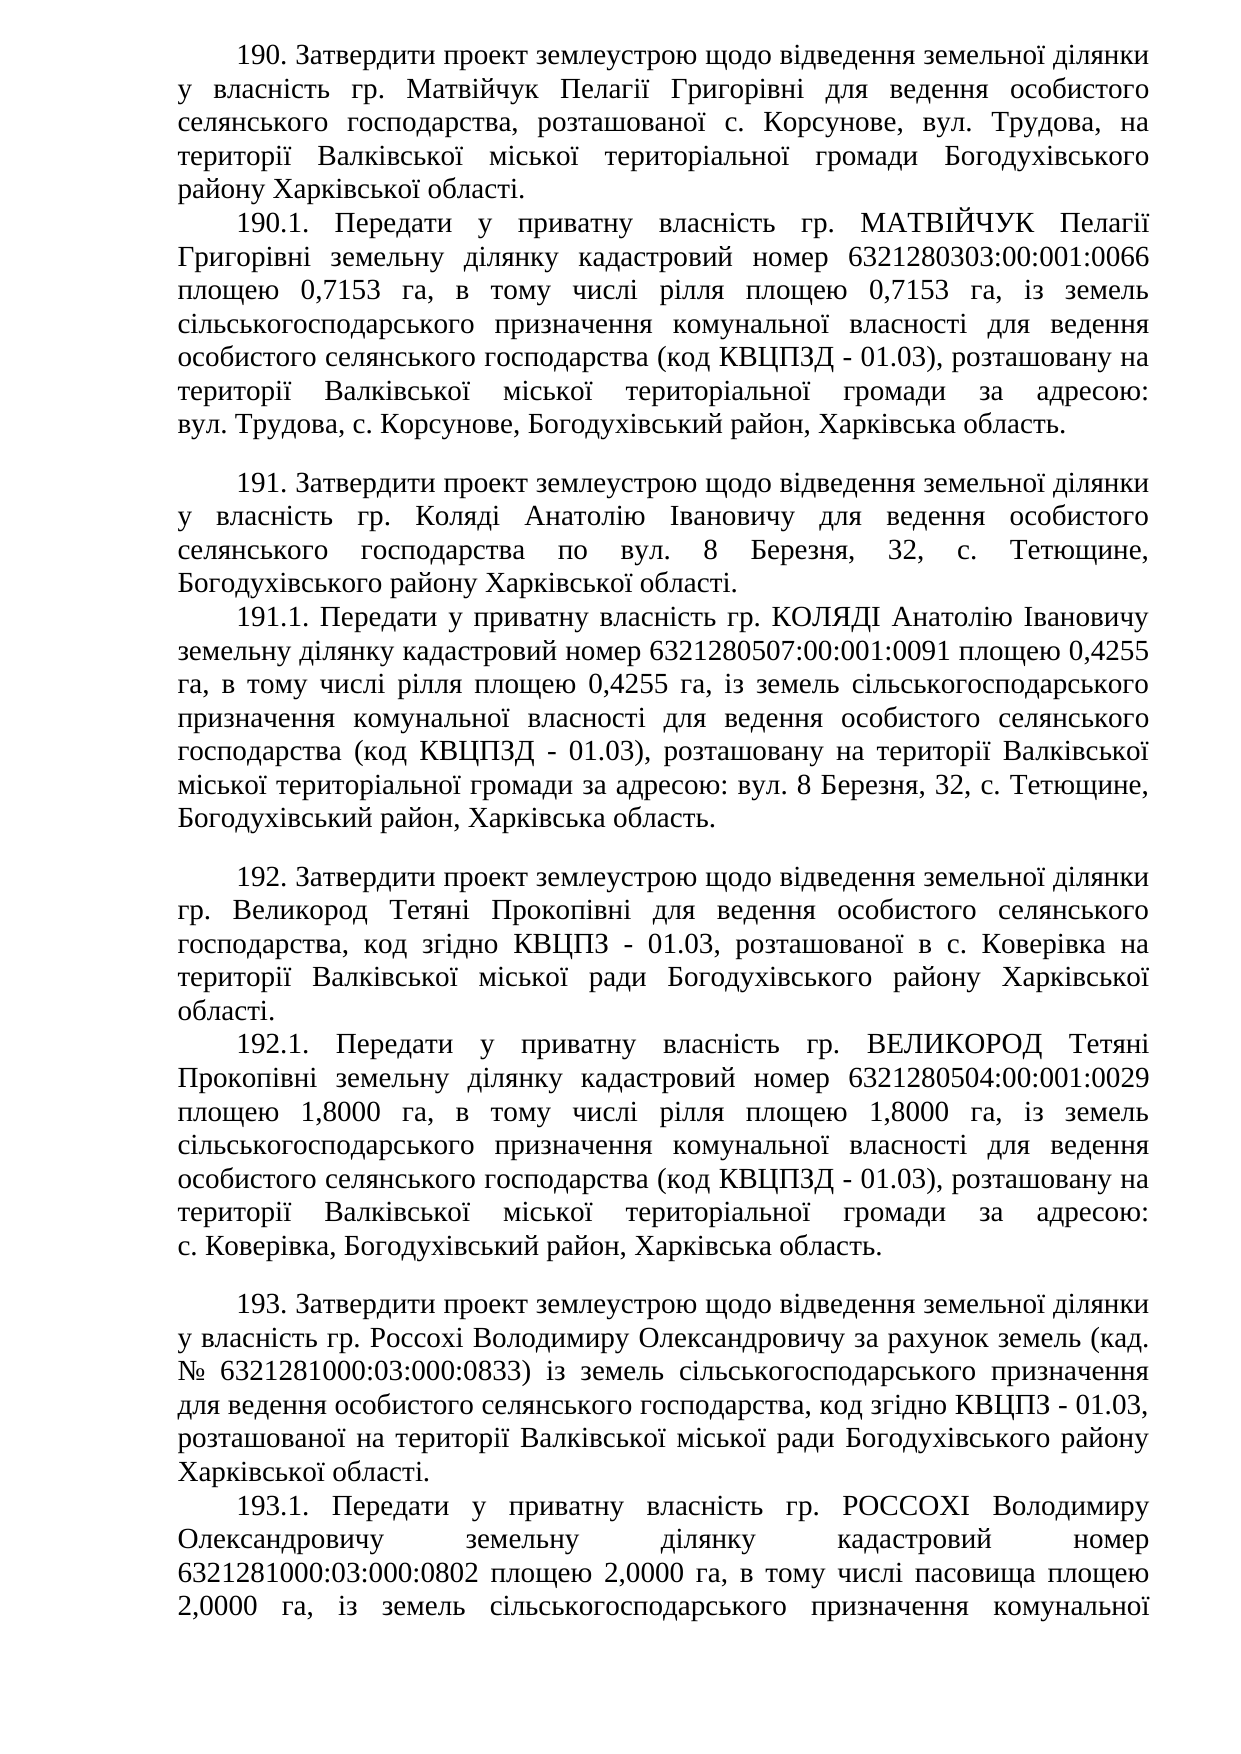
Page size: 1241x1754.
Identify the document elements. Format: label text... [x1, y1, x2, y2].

text 193. Затвердити проект землеустрою щодо відведення земельної ділянки у власність гр. Россохі Володимиру Олександровичу за рахунок земель (кад. № 6321281000:03:000:0833) із земель сільськогосподарського призначення для ведення особистого селянського господарства, код згідно КВЦПЗ - 01.03, розташованої на території Валківської міської ради Богодухівського району Харківської області. [177, 1286, 1150, 1488]
text 192.1. Передати у приватну власність гр. ВЕЛИКОРОД Тетяні Прокопівні земельну ділянку кадастровий номер 6321280504:00:001:0029 площею 1,8000 га, в тому числі рілля площею 1,8000 га, із земель сільськогосподарського призначення комунальної власності для ведення особистого селянського господарства (код КВЦПЗД - 01.03), розташовану на території Валківської міської територіальної громади за адресою: с. Коверівка, Богодухівський район, Харківська область. [177, 1027, 1150, 1261]
text 190.1. Передати у приватну власність гр. МАТВІЙЧУК Пелагії Григорівні земельну ділянку кадастровий номер 6321280303:00:001:0066 площею 0,7153 га, в тому числі рілля площею 0,7153 га, із земель сільськогосподарського призначення комунальної власності для ведення особистого селянського господарства (код КВЦПЗД - 01.03), розташовану на території Валківської міської територіальної громади за адресою: вул. Трудова, с. Корсунове, Богодухівський район, Харківська область. [177, 205, 1150, 440]
text 191.1. Передати у приватну власність гр. КОЛЯДІ Анатолію Івановичу земельну ділянку кадастровий номер 6321280507:00:001:0091 площею 0,4255 га, в тому числі рілля площею 0,4255 га, із земель сільськогосподарського призначення комунальної власності для ведення особистого селянського господарства (код КВЦПЗД - 01.03), розташовану на території Валківської міської територіальної громади за адресою: вул. 8 Березня, 32, с. Тетющине, Богодухівський район, Харківська область. [177, 599, 1150, 834]
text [177, 1488, 1150, 1622]
text 192. Затвердити проект землеустрою щодо відведення земельної ділянки гр. Великород Тетяні Прокопівні для ведення особистого селянського господарства, код згідно КВЦПЗ - 01.03, розташованої в с. Коверівка на території Валківської міської ради Богодухівського району Харківської області. [177, 859, 1150, 1027]
text 190. Затвердити проект землеустрою щодо відведення земельної ділянки у власність гр. Матвійчук Пелагії Григорівні для ведення особистого селянського господарства, розташованої с. Корсунове, вул. Трудова, на території Валківської міської територіальної громади Богодухівського району Харківської області. [177, 37, 1150, 205]
text 191. Затвердити проект землеустрою щодо відведення земельної ділянки у власність гр. Коляді Анатолію Івановичу для ведення особистого селянського господарства по вул. 8 Березня, 32, с. Тетющине, Богодухівського району Харківської області. [177, 465, 1150, 599]
